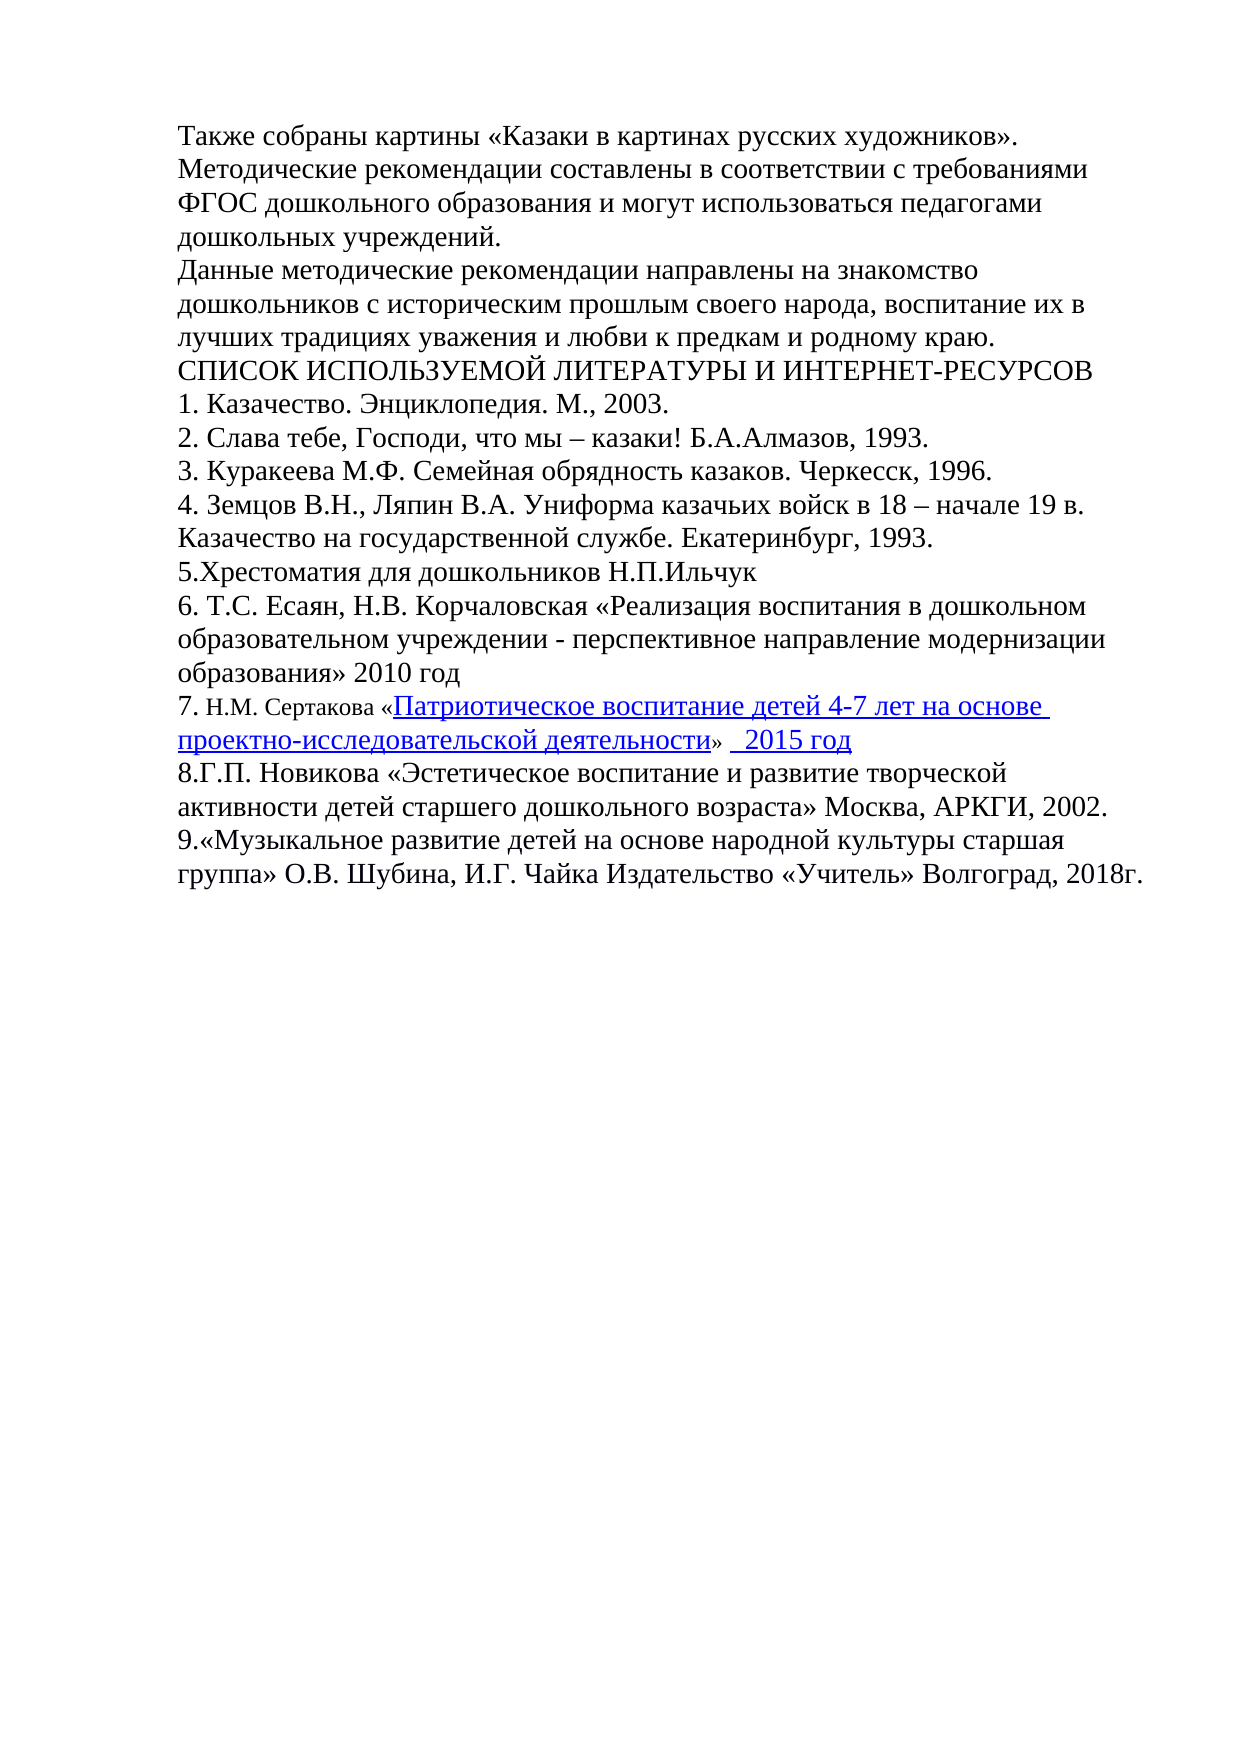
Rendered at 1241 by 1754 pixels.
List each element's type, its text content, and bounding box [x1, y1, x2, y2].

text Также собраны картины «Казаки в картинах русских художников». Методические рекомендации составлены в соответствии с требованиями ФГОС дошкольного образования и могут использоваться педагогами дошкольных учреждений. Данные методические рекомендации направлены на знакомство дошкольников с историческим прошлым своего народа, воспитание их в лучших традициях уважения и любви к предкам и родному краю. [502, 118, 1152, 353]
text СПИСОК ИСПОЛЬЗУЕМОЙ ЛИТЕРАТУРЫ И ИНТЕРНЕТ-РЕСУРСОВ 1. Казачество. Энциклопедия. М., 2003. 2. Слава тебе, Господи, что мы – казаки! Б.А.Алмазов, 1993. 3. Куракеева М.Ф. Семейная обрядность казаков. Черкесск, 1996. 4. Земцов В.Н., Ляпин В.А. Униформа казачьих войск в 18 – начале 19 в. Казачество на государственной службе. Екатеринбург, 1993. 5.Хрестоматия для дошкольников Н.П.Ильчук [177, 353, 1152, 588]
text 9.«Музыкальное развитие детей на основе народной культуры старшая группа» О.В. Шубина, И.Г. Чайка Издательство «Учитель» Волгоград, 2018г. [177, 822, 1152, 889]
text 6. Т.С. Есаян, Н.В. Корчаловская «Реализация воспитания в дошкольном образовательном учреждении - перспективное направление модернизации образования» 2010 год [177, 588, 1152, 688]
text 7. Н.М. Сертакова «Патриотическое воспитание детей 4-7 лет на основе проектно-исследовательской деятельности» 2015 год 8.Г.П. Новикова «Эстетическое воспитание и развитие творческой активности детей старшего дошкольного возраста» Москва, АРКГИ, 2002. [177, 688, 1152, 822]
